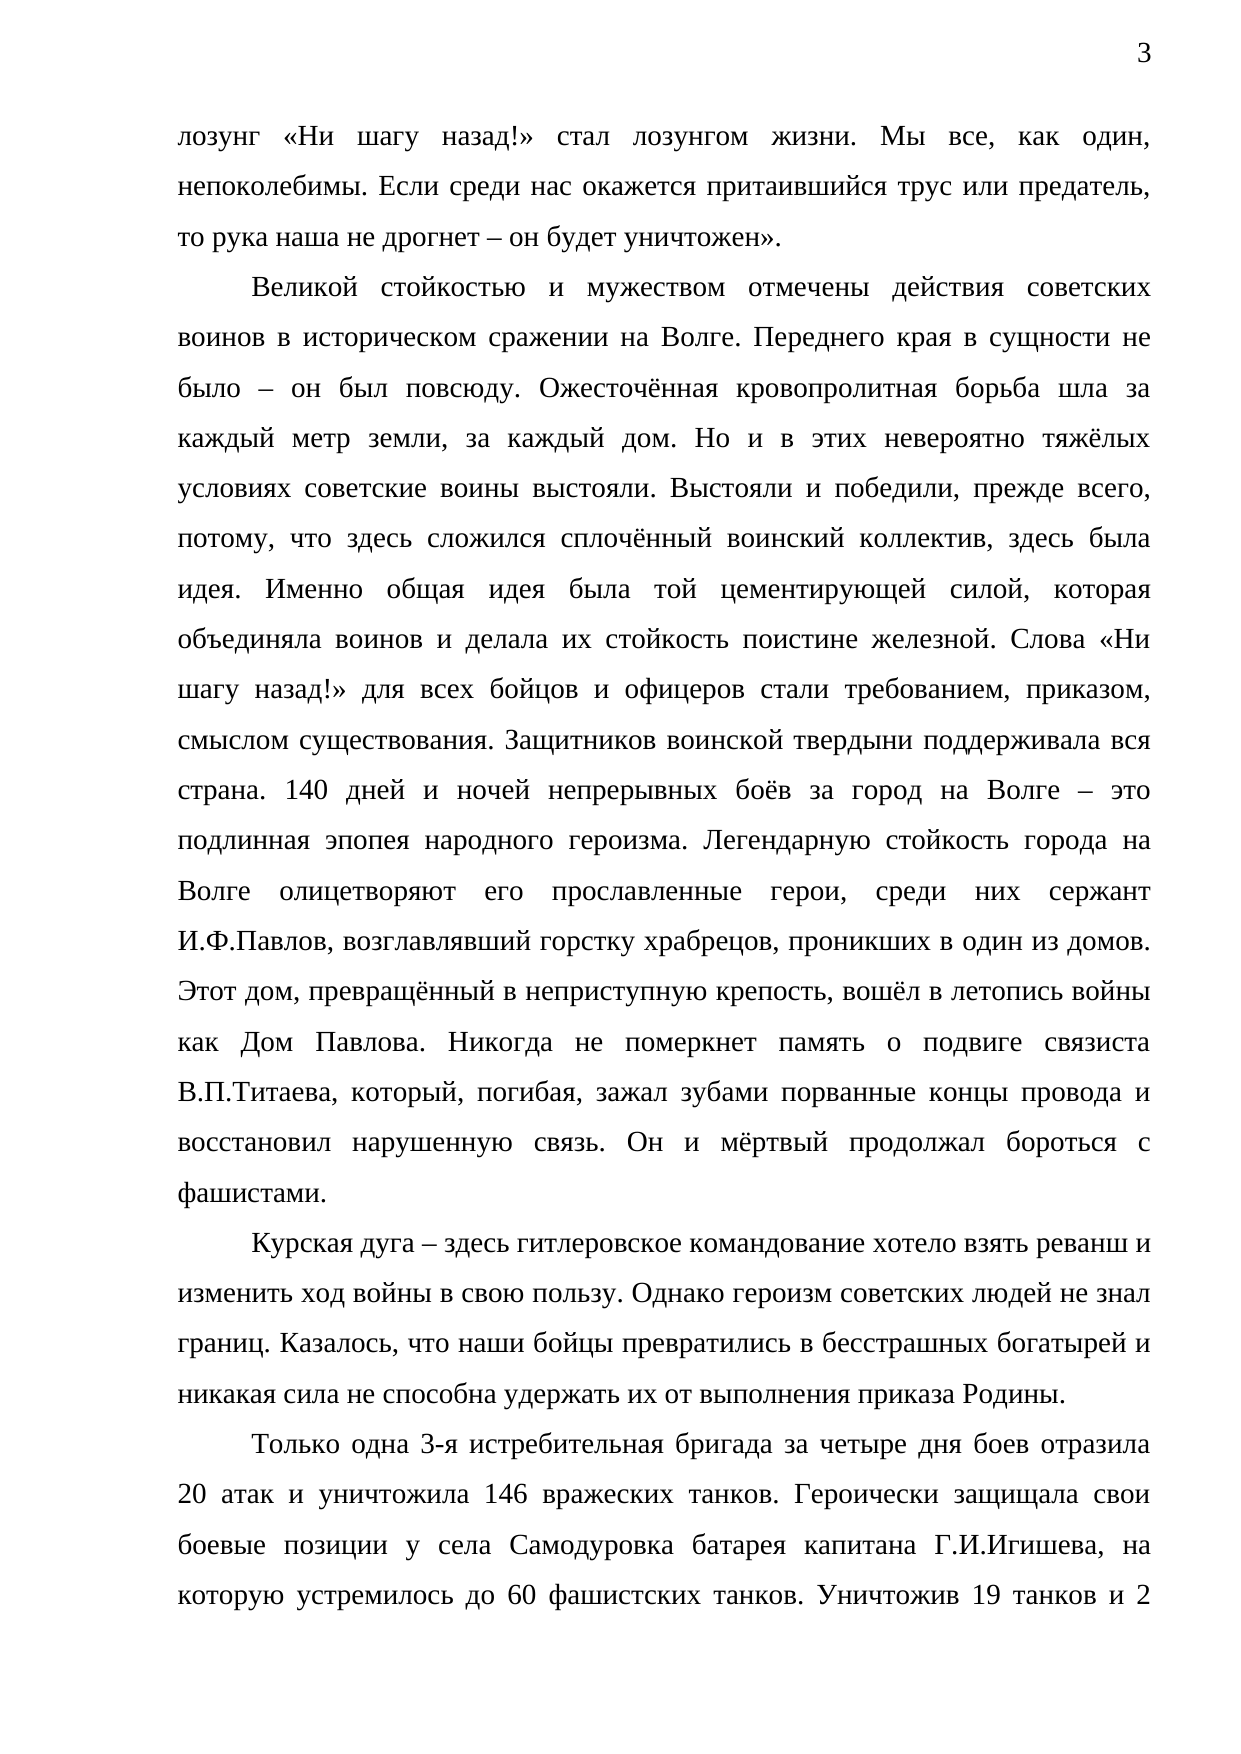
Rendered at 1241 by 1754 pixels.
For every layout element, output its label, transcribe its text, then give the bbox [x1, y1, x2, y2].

text Курская дуга – здесь гитлеровское командование хотело взять реванш и изменить ход войны в свою пользу. Однако героизм советских людей не знал границ. Казалось, что наши бойцы превратились в бесстрашных богатырей и никакая сила не способна удержать их от выполнения приказа Родины. [177, 1225, 1152, 1409]
text Великой стойкостью и мужеством отмечены действия советских воинов в историческом сражении на Волге. Переднего края в сущности не было – он был повсюду. Ожесточённая кровопролитная борьба шла за каждый метр земли, за каждый дом. Но и в этих невероятно тяжёлых условиях советские воины выстояли. Выстояли и победили, прежде всего, потому, что здесь сложился сплочённый воинский коллектив, здесь была идея. Именно общая идея была той цементирующей силой, которая объединяла воинов и делала их стойкость поистине железной. Слова «Ни шагу назад!» для всех бойцов и офицеров стали требованием, приказом, смыслом существования. Защитников воинской твердыни поддерживала вся страна. 140 дней и ночей непрерывных боёв за город на Волге – это подлинная эпопея народного героизма. Легендарную стойкость города на Волге олицетворяют его прославленные герои, среди них сержант И.Ф.Павлов, возглавлявший горстку храбрецов, проникших в один из домов. Этот дом, превращённый в неприступную крепость, вошёл в летопись войны как Дом Павлова. Никогда не померкнет память о подвиге связиста В.П.Титаева, который, погибая, зажал зубами порванные концы провода и восстановил нарушенную связь. Он и мёртвый продолжал бороться с фашистами. [177, 269, 1152, 1208]
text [177, 1426, 1152, 1611]
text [177, 118, 1152, 252]
